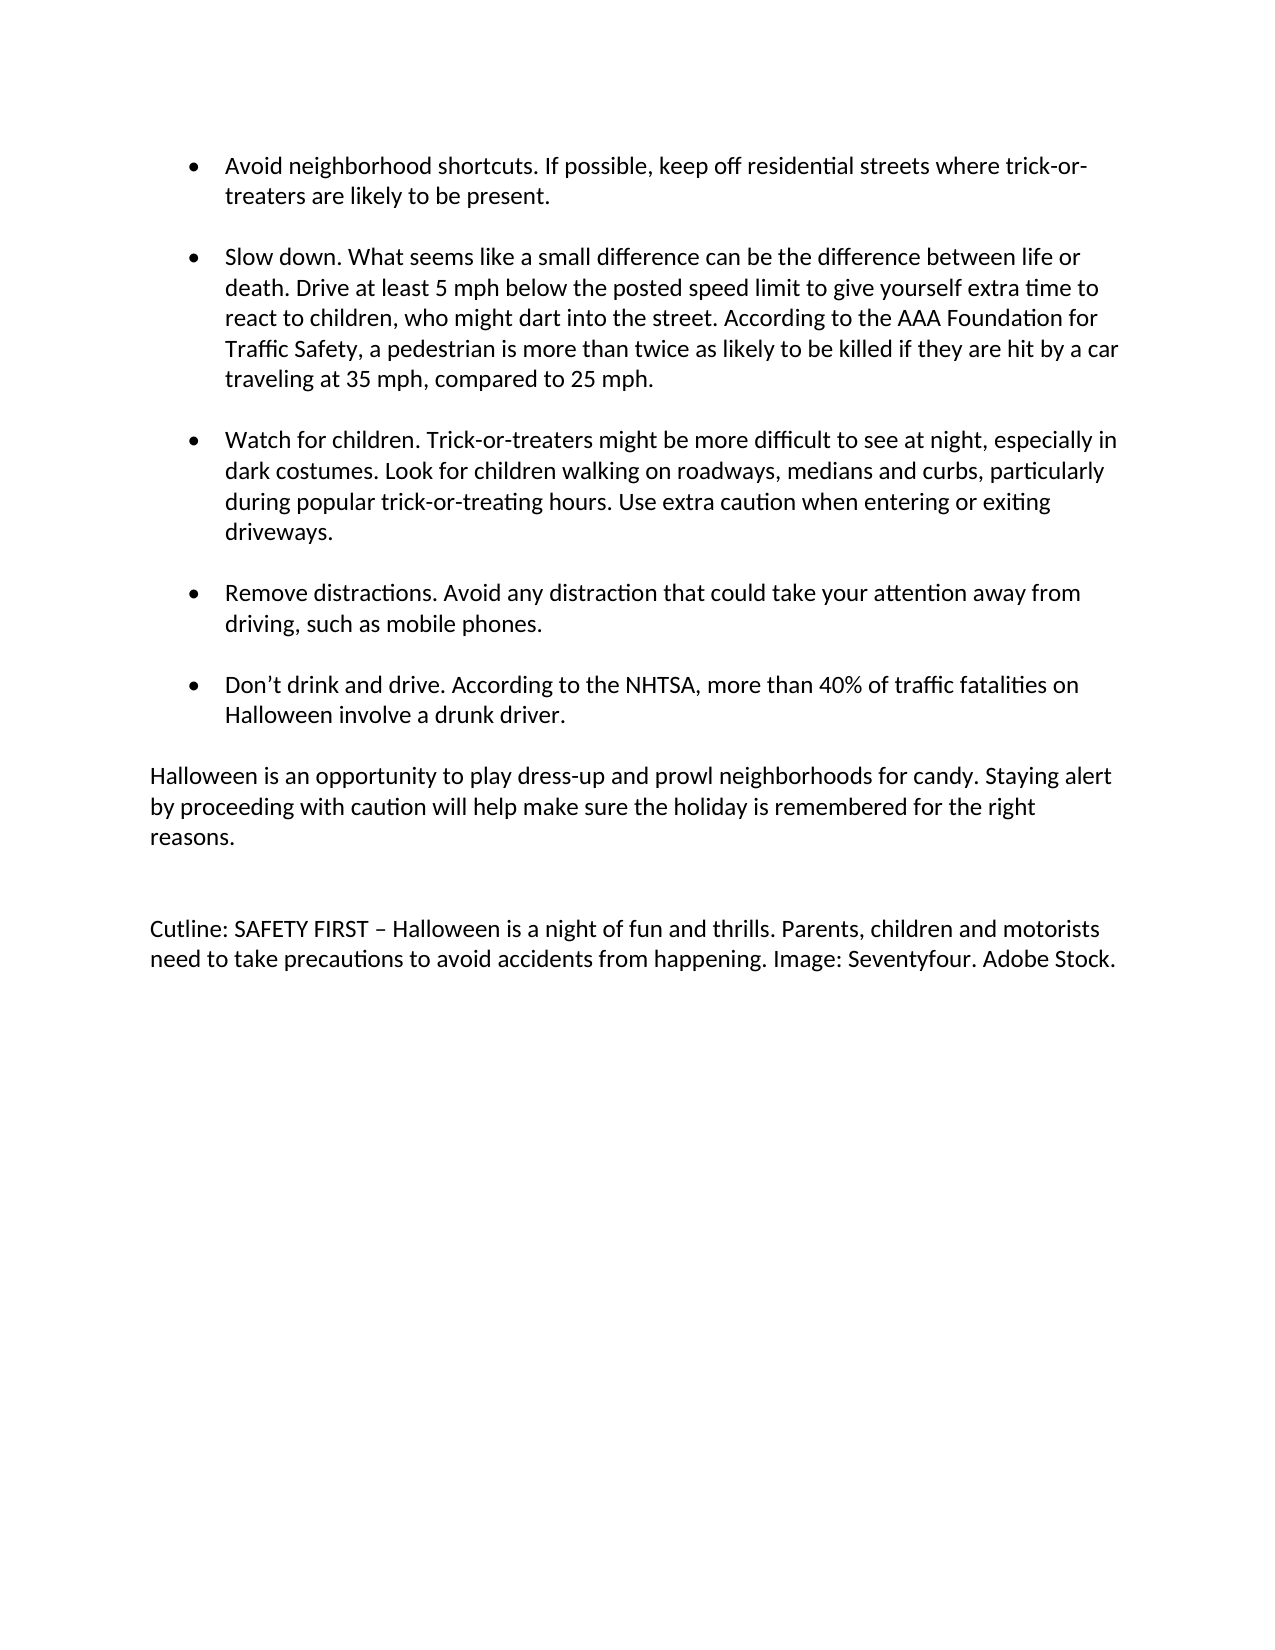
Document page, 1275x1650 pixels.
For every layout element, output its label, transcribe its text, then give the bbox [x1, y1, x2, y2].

text Cutline: SAFETY FIRST – Halloween is a night of fun and thrills. Parents, children and motorists need to take precautions to avoid accidents from happening. Image: Seventyfour. Adobe Stock. [150, 913, 1125, 974]
list Don’t drink and drive. According to the NHTSA, more than 40% of traffic fatalities on Halloween involve a drunk driver. [187, 669, 1125, 730]
list Watch for children. Trick-or-treaters might be more difficult to see at night, especially in dark costumes. Look for children walking on roadways, medians and curbs, particularly during popular trick-or-treating hours. Use extra caution when entering or exiting driveways. [187, 425, 1125, 547]
list Avoid neighborhood shortcuts. If possible, keep off residential streets where trick-or-treaters are likely to be present. [187, 150, 1125, 211]
list Slow down. What seems like a small difference can be the difference between life or death. Drive at least 5 mph below the posted speed limit to give yourself extra time to react to children, who might dart into the street. According to the AAA Foundation for Traffic Safety, a pedestrian is more than twice as likely to be killed if they are hit by a car traveling at 35 mph, compared to 25 mph. [187, 242, 1125, 394]
text Halloween is an opportunity to play dress-up and prowl neighborhoods for candy. Staying alert by proceeding with caution will help make sure the holiday is remembered for the right reasons. [150, 760, 1125, 852]
list Remove distractions. Avoid any distraction that could take your attention away from driving, such as mobile phones. [187, 577, 1125, 638]
